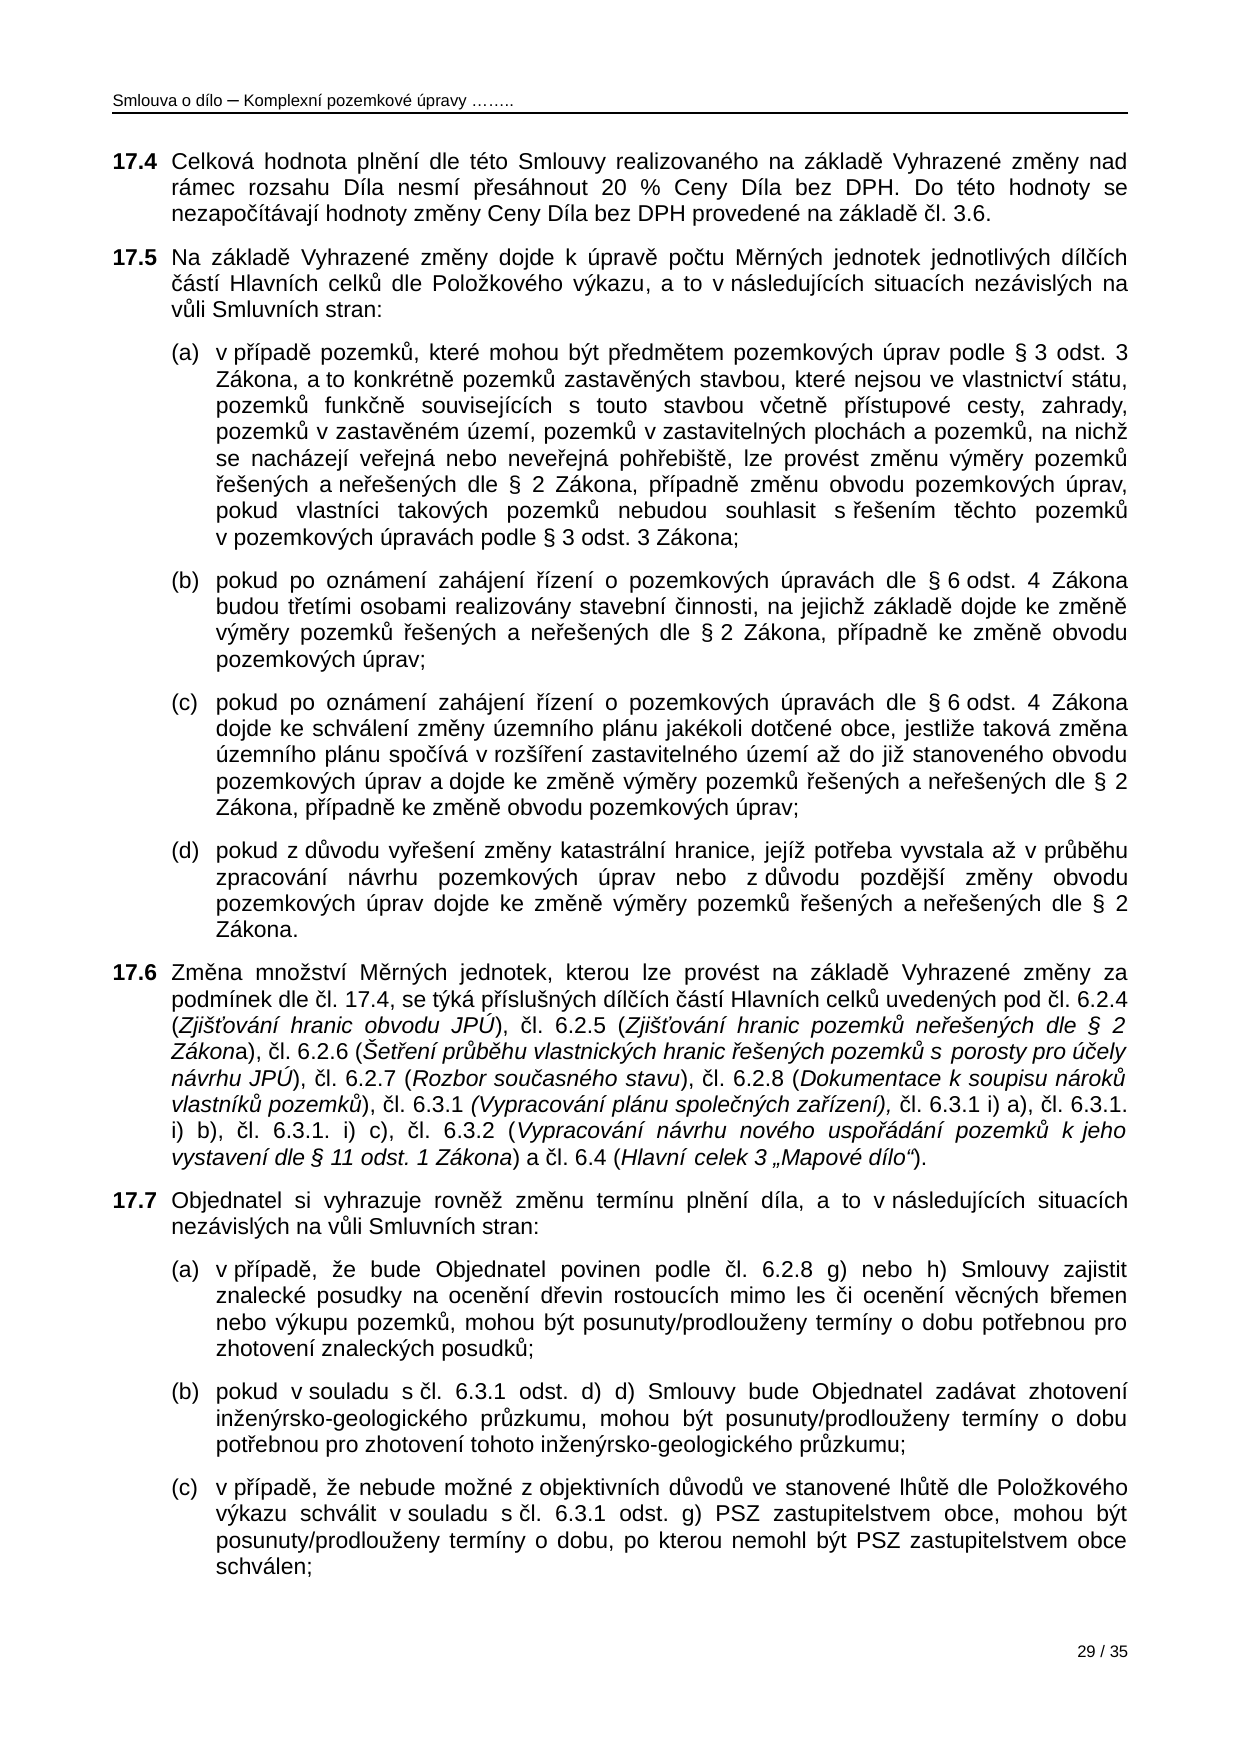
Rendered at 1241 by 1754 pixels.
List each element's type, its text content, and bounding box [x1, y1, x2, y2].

text Na základě Vyhrazené změny dojde k úpravě počtu Měrných jednotek jednotlivých dílčích částí Hlavních celků dle Položkového výkazu, a to v následujících situacích nezávislých na vůli Smluvních stran: [112, 243, 1128, 322]
text Celková hodnota plnění dle této Smlouvy realizovaného na základě Vyhrazené změny nad rámec rozsahu Díla nesmí přesáhnout 20 % Ceny Díla bez DPH. Do této hodnoty se nezapočítávají hodnoty změny Ceny Díla bez DPH provedené na základě čl. 3.6. [112, 148, 1128, 227]
list pokud z důvodu vyřešení změny katastrální hranice, jejíž potřeba vyvstala až v průběhu zpracování návrhu pozemkových úprav nebo z důvodu pozdější změny obvodu pozemkových úprav dojde ke změně výměry pozemků řešených a neřešených dle § 2 Zákona. [171, 837, 1128, 943]
list pokud v souladu s čl. 6.3.1 odst. d) Smlouvy bude Objednatel zadávat zhotovení inženýrsko-geologického průzkumu, mohou být posunuty/prodlouženy termíny o dobu potřebnou pro zhotovení tohoto inženýrsko-geologického průzkumu; [171, 1378, 1128, 1457]
text Změna množství Měrných jednotek, kterou lze provést na základě Vyhrazené změny za podmínek dle čl. 17.4, se týká příslušných dílčích částí Hlavních celků uvedených pod čl. 6.2.4 (Zjišťování hranic obvodu JPÚ), čl. 6.2.5 (Zjišťování hranic pozemků neřešených dle § 2 Zákona), čl. 6.2.6 (Šetření průběhu vlastnických hranic řešených pozemků s porosty pro účely návrhu JPÚ), čl. 6.2.7 (Rozbor současného stavu), čl. 6.2.8 (Dokumentace k soupisu nároků vlastníků pozemků), čl. 6.3.1 (Vypracování plánu společných zařízení), čl. 6.3.1 i) a), čl. 6.3.1. i) b), čl. 6.3.1. i) c), čl. 6.3.2 (Vypracování návrhu nového uspořádání pozemků k jeho vystavení dle § 11 odst. 1 Zákona) a čl. 6.4 (Hlavní celek 3 „Mapové dílo“). [112, 959, 1128, 1170]
list v případě, že bude Objednatel povinen podle čl. 6.2.8 g) nebo h) Smlouvy zajistit znalecké posudky na ocenění dřevin rostoucích mimo les či ocenění věcných břemen nebo výkupu pozemků, mohou být posunuty/prodlouženy termíny o dobu potřebnou pro zhotovení znaleckých posudků; [171, 1256, 1128, 1362]
list v případě, že nebude možné z objektivních důvodů ve stanovené lhůtě dle Položkového výkazu schválit v souladu s čl. 6.3.1 odst. g) PSZ zastupitelstvem obce, mohou být posunuty/prodlouženy termíny o dobu, po kterou nemohl být PSZ zastupitelstvem obce schválen; [171, 1474, 1128, 1579]
list pokud po oznámení zahájení řízení o pozemkových úpravách dle § 6 odst. 4 Zákona dojde ke schválení změny územního plánu jakékoli dotčené obce, jestliže taková změna územního plánu spočívá v rozšíření zastavitelného území až do již stanoveného obvodu pozemkových úprav a dojde ke změně výměry pozemků řešených a neřešených dle § 2 Zákona, případně ke změně obvodu pozemkových úprav; [171, 689, 1128, 821]
list v případě pozemků, které mohou být předmětem pozemkových úprav podle § 3 odst. 3 Zákona, a to konkrétně pozemků zastavěných stavbou, které nejsou ve vlastnictví státu, pozemků funkčně souvisejících s touto stavbou včetně přístupové cesty, zahrady, pozemků v zastavěném území, pozemků v zastavitelných plochách a pozemků, na nichž se nacházejí veřejná nebo neveřejná pohřebiště, lze provést změnu výměry pozemků řešených a neřešených dle § 2 Zákona, případně změnu obvodu pozemkových úprav, pokud vlastníci takových pozemků nebudou souhlasit s řešením těchto pozemků v pozemkových úpravách podle § 3 odst. 3 Zákona; [171, 339, 1128, 550]
text Objednatel si vyhrazuje rovněž změnu termínu plnění díla, a to v následujících situacích nezávislých na vůli Smluvních stran: [112, 1187, 1128, 1239]
list pokud po oznámení zahájení řízení o pozemkových úpravách dle § 6 odst. 4 Zákona budou třetími osobami realizovány stavební činnosti, na jejichž základě dojde ke změně výměry pozemků řešených a neřešených dle § 2 Zákona, případně ke změně obvodu pozemkových úprav; [171, 567, 1128, 672]
